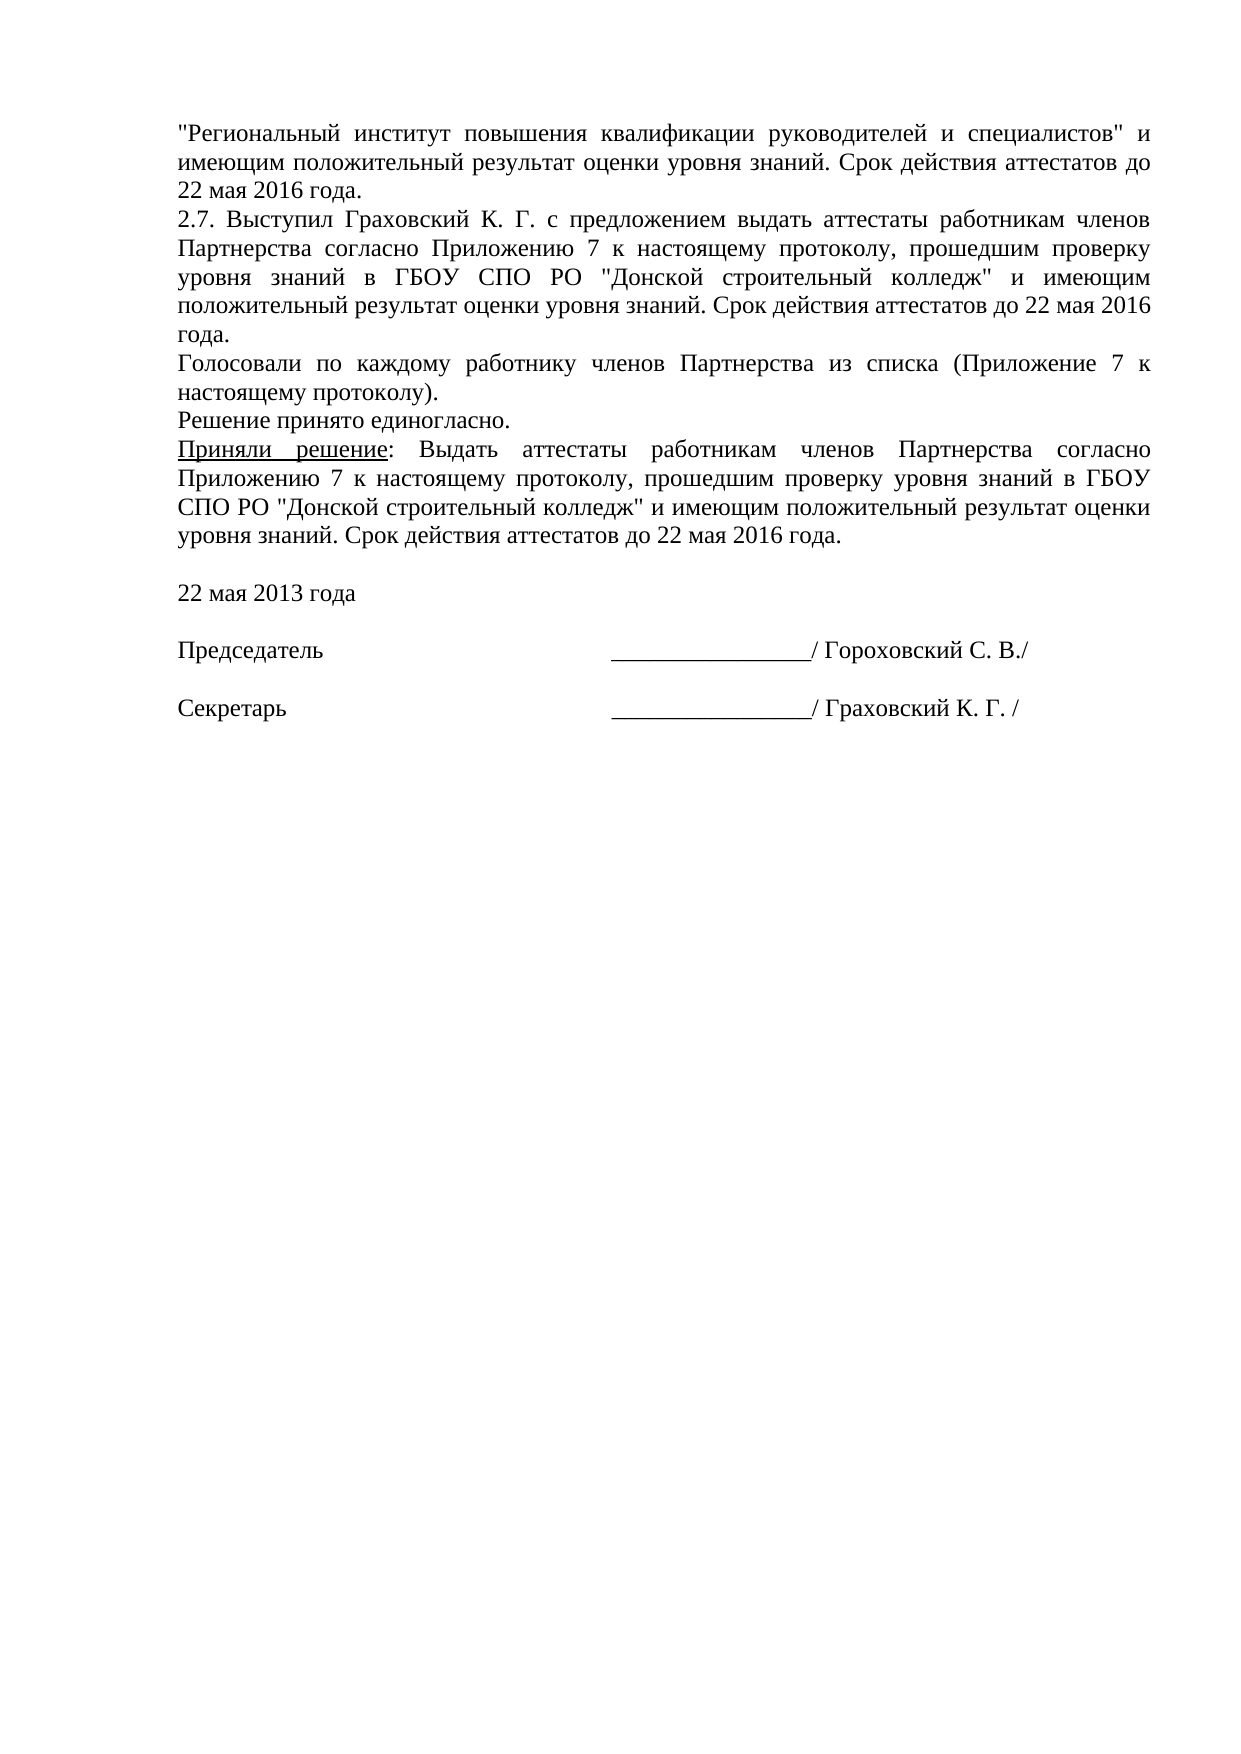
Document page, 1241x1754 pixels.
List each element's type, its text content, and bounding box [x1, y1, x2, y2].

text 2.7. Выступил Граховский К. Г. с предложением выдать аттестаты работникам членов Партнерства согласно Приложению 7 к настоящему протоколу, прошедшим проверку уровня знаний в ГБОУ СПО РО "Донской строительный колледж" и имеющим положительный результат оценки уровня знаний. Срок действия аттестатов до 22 мая 2016 года. [177, 204, 1152, 348]
text Голосовали по каждому работнику членов Партнерства из списка (Приложение 7 к настоящему протоколу). [177, 348, 1152, 406]
text Приняли решение: Выдать аттестаты работникам членов Партнерства согласно Приложению 7 к настоящему протоколу, прошедшим проверку уровня знаний в ГБОУ СПО РО "Донской строительный колледж" и имеющим положительный результат оценки уровня знаний. Срок действия аттестатов до 22 мая 2016 года. [177, 434, 1152, 549]
text 22 мая 2013 года [177, 578, 1152, 607]
text Решение принято единогласно. [177, 406, 1152, 434]
text Председатель ________________/ Гороховский С. В. / [177, 636, 1152, 664]
text Секретарь ________________/ Граховский К. Г. / [177, 693, 1152, 722]
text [177, 118, 1152, 204]
